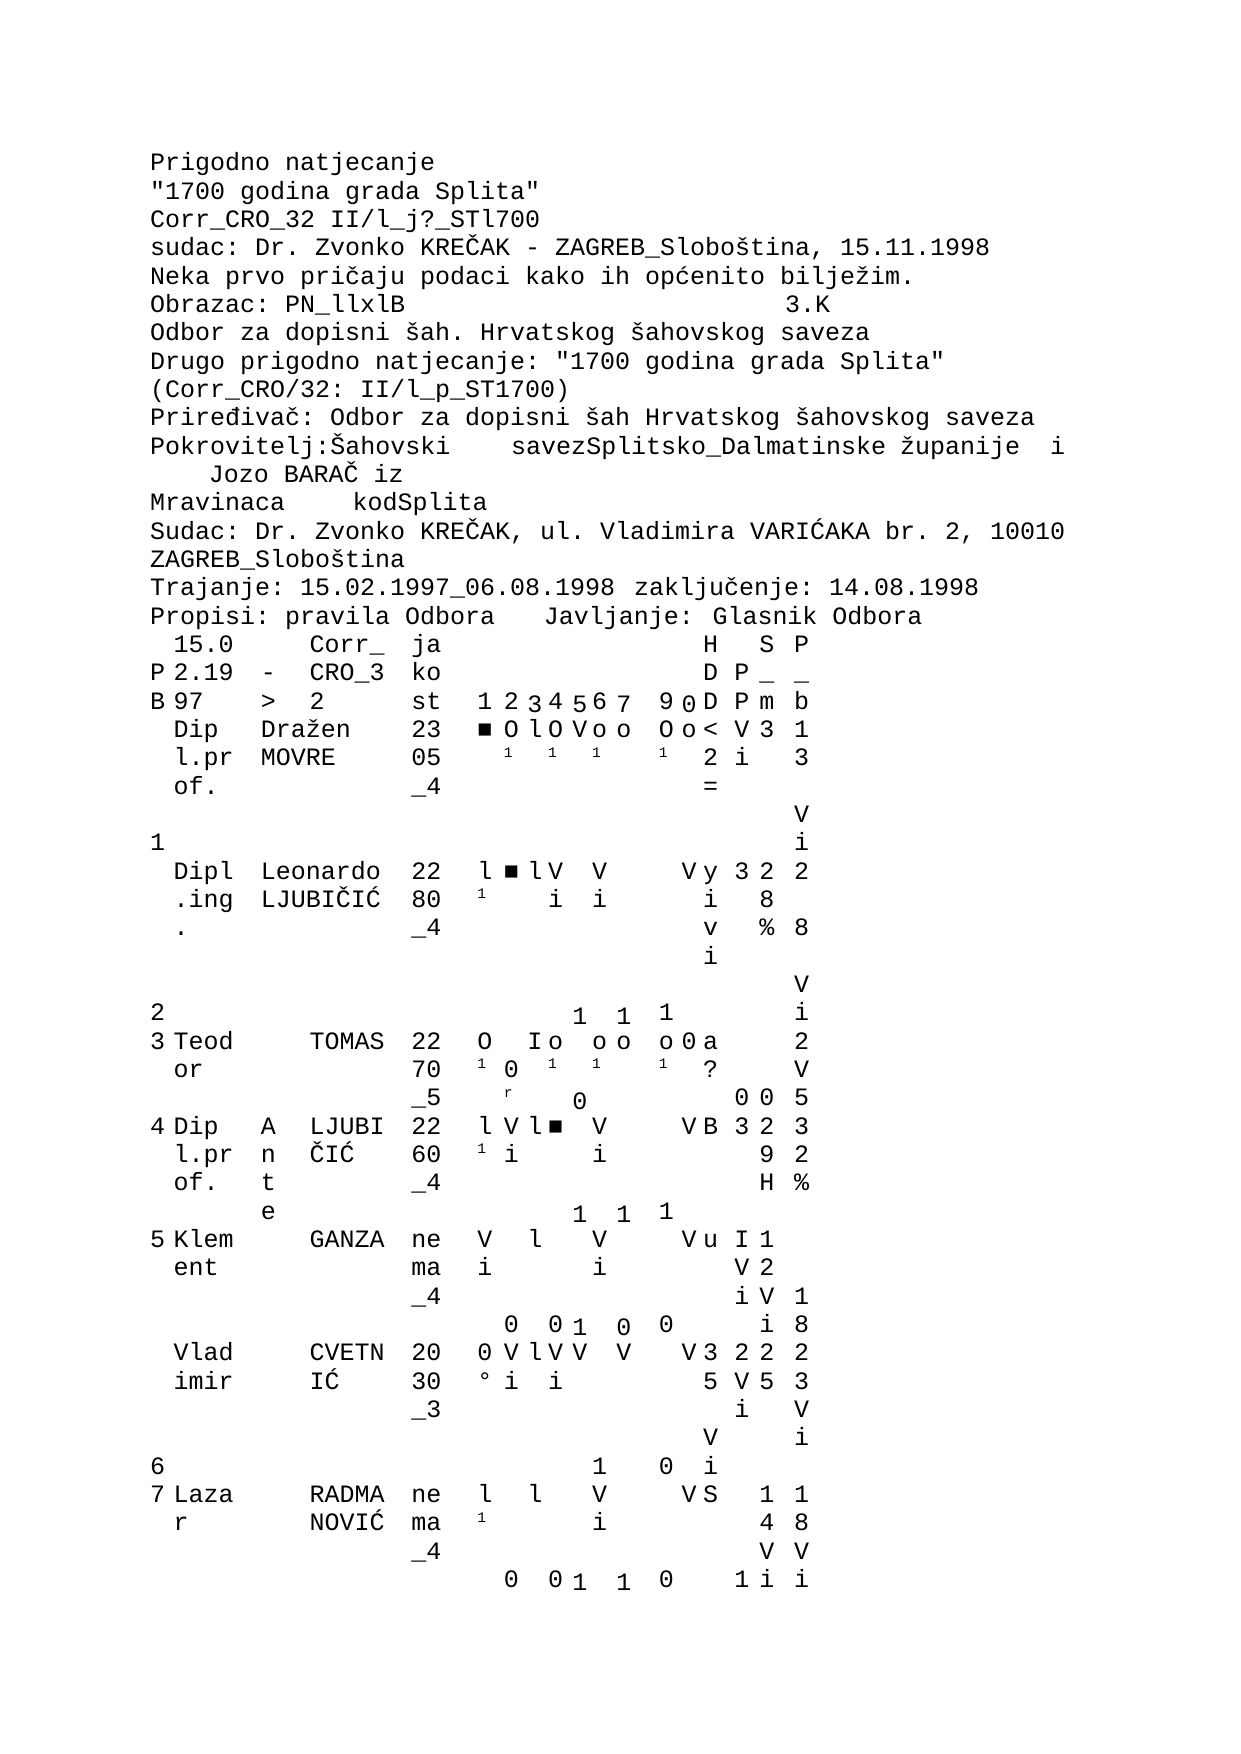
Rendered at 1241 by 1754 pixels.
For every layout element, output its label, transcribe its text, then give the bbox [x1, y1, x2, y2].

text Neka prvo pričaju podaci kako ih općenito bilježim. [150, 263, 1090, 292]
text Prigodno natjecanje "1700 godina grada Splita" [150, 150, 1090, 207]
text Odbor za dopisni šah. Hrvatskog šahovskog saveza Drugo prigodno natjecanje: "1700 godina grada Splita" (Corr_CRO/32: II/l_p_ST1700) [150, 320, 1090, 405]
text Mravinaca kod Splita [150, 490, 1090, 518]
text Sudac: Dr. Zvonko KREČAK, ul. Vladimira VARIĆAKA br. 2, 10010 ZAGREB_Sloboština Trajanje: 15.02.1997_06.08.1998 zaključenje: 14.08.1998 [150, 518, 1090, 603]
text Pokrovitelj: Šahovski savez Splitsko_Dalmatinske županije i Jozo BARAČ iz [150, 433, 1090, 490]
text Propisi: pravila Odbora Javljanje: Glasnik Odbora [150, 603, 1090, 632]
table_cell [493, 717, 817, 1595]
text Obrazac: PN_llxlB 3.K [150, 292, 1090, 320]
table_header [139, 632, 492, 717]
text Corr_CRO_32 II/l_j?_STl700 sudac: Dr. Zvonko KREČAK - ZAGREB_Sloboština, 15.11.1998 [150, 207, 1090, 263]
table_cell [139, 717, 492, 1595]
text Priređivač: Odbor za dopisni šah Hrvatskog šahovskog saveza [150, 405, 1090, 433]
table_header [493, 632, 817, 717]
